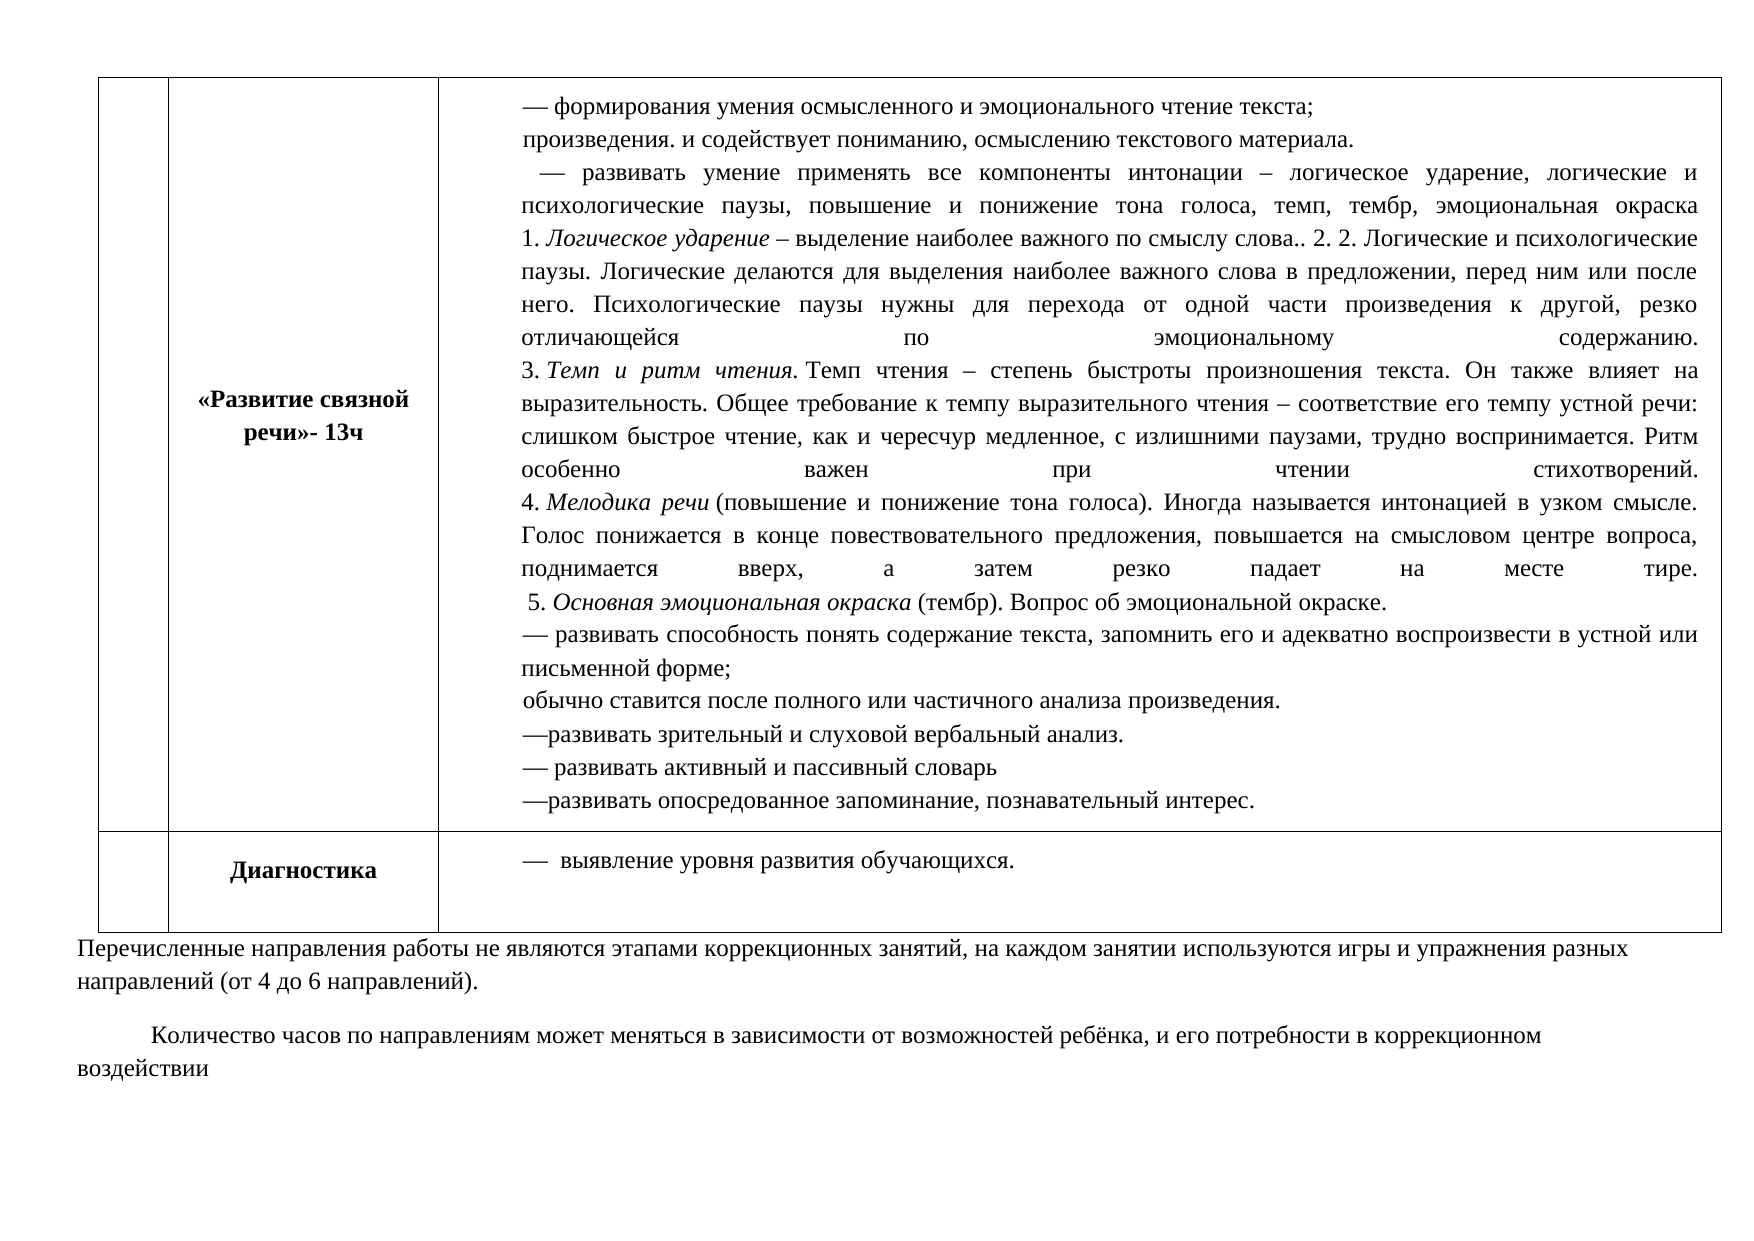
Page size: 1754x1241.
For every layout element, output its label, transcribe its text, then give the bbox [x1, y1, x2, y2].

text Перечисленные направления работы не являются этапами коррекционных занятий, на каждом занятии используются игры и упражнения разных направлений (от 4 до 6 направлений). [77, 933, 1677, 995]
table_cell — формирования умения осмысленного и эмоционального чтение текста; произведения. и содействует пониманию, осмыслению текстового материала. — развивать умение применять все компоненты интонации – логическое ударение, логические и психологические паузы, повышение и понижение тона голоса, темп, тембр, эмоциональная окраска 1. Логическое ударение – выделение наиболее важного по смыслу слова.. 2. 2. Логические и психологические паузы. Логические делаются для выделения наиболее важного слова в предложении, перед ним или после него. Психологические паузы нужны для перехода от одной части произведения к другой, резко отличающейся по эмоциональному содержанию. 3. Темп и ритм чтения. Темп чтения – степень быстроты произношения текста. Он также влияет на выразительность. Общее требование к темпу выразительного чтения – соответствие его темпу устной речи: слишком быстрое чтение, как и чересчур медленное, с излишними паузами, трудно воспринимается. Ритм особенно важен при чтении стихотворений. 4. Мелодика речи (повышение и понижение тона голоса). Иногда называется интонацией в узком смысле. Голос понижается в конце повествовательного предложения, повышается на смысловом центре вопроса, поднимается вверх, а затем резко падает на месте тире. 5. Основная эмоциональная окраска (тембр). Вопрос об эмоциональной окраске. — развивать способность понять содержание текста, запомнить его и адекватно воспроизвести в устной или письменной форме; обычно ставится после полного или частичного анализа произведения. —развивать зрительный и слуховой вербальный анализ. — развивать активный и пассивный словарь —развивать опосредованное запоминание, познавательный интерес. [439, 78, 1721, 831]
table_cell [99, 832, 168, 932]
table_cell Диагностика [169, 832, 438, 932]
table_cell «Развитие связной речи»- 13ч [169, 78, 438, 831]
table_cell — выявление уровня развития обучающихся. [439, 832, 1721, 932]
text Количество часов по направлениям может меняться в зависимости от возможностей ребёнка, и его потребности в коррекционном воздействии [77, 1020, 1677, 1082]
table_cell [99, 78, 168, 831]
